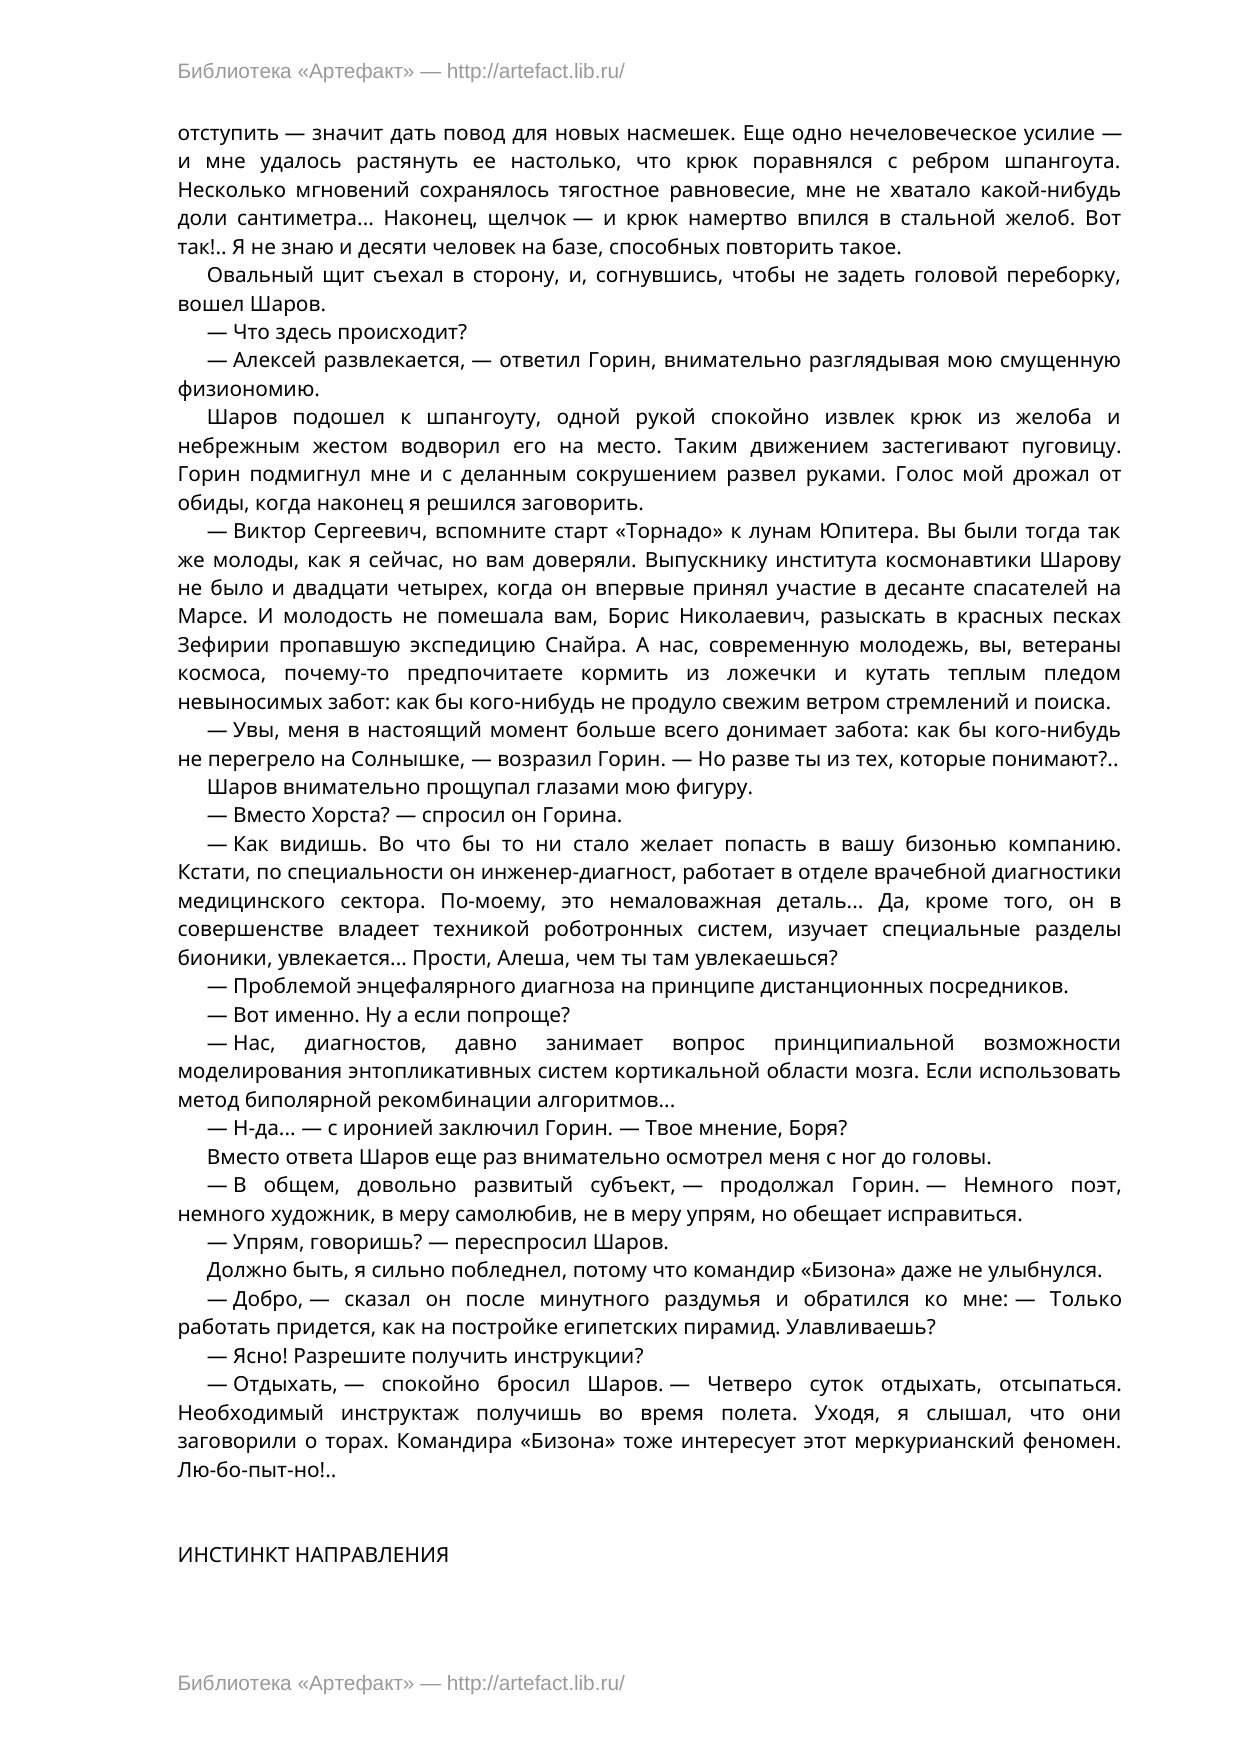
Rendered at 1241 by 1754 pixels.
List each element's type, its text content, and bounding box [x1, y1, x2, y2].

text Овальный щит съехал в сторону, и, согнувшись, чтобы не задеть головой переборку, вошел Шаров. [177, 260, 1122, 317]
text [177, 118, 1122, 260]
text — Алексей развлекается, — ответил Горин, внимательно разглядывая мою смущенную физиономию. [177, 346, 1122, 402]
text — Упрям, говоришь? — переспросил Шаров. [177, 1227, 1122, 1256]
text Шаров внимательно прощупал глазами мою фигуру. [177, 772, 1122, 801]
text — Увы, меня в настоящий момент больше всего донимает забота: как бы кого-нибудь не перегрело на Солнышке, — возразил Горин. — Но разве ты из тех, которые понимают?.. [177, 715, 1122, 772]
text — Виктор Сергеевич, вспомните старт «Торнадо» к лунам Юпитера. Вы были тогда так же молоды, как я сейчас, но вам доверяли. Выпускнику института космонавтики Шарову не было и двадцати четырех, когда он впервые принял участие в десанте спасателей на Марсе. И молодость не помешала вам, Борис Николаевич, разыскать в красных песках Зефирии пропавшую экспедицию Снайра. А нас, современную молодежь, вы, ветераны космоса, почему-то предпочитаете кормить из ложечки и кутать теплым пледом невыносимых забот: как бы кого-нибудь не продуло свежим ветром стремлений и поиска. [177, 516, 1122, 715]
text — Н-да... — с иронией заключил Горин. — Твое мнение, Боря? [177, 1113, 1122, 1142]
text — Отдыхать, — спокойно бросил Шаров. — Четверо суток отдыхать, отсыпаться. Необходимый инструктаж получишь во время полета. Уходя, я слышал, что они заговорили о торах. Командира «Бизона» тоже интересует этот меркурианский феномен. Лю-бо-пыт-но!.. [177, 1369, 1122, 1483]
text — Как видишь. Во что бы то ни стало желает попасть в вашу бизонью компанию. Кстати, по специальности он инженер-диагност, работает в отделе врачебной диагностики медицинского сектора. По-моему, это немаловажная деталь... Да, кроме того, он в совершенстве владеет техникой роботронных систем, изучает специальные разделы бионики, увлекается... Прости, Алеша, чем ты там увлекаешься? [177, 829, 1122, 971]
text — Добро, — сказал он после минутного раздумья и обратился ко мне: — Только работать придется, как на постройке египетских пирамид. Улавливаешь? [177, 1284, 1122, 1341]
text Вместо ответа Шаров еще раз внимательно осмотрел меня с ног до головы. [177, 1142, 1122, 1170]
text — Вместо Хорста? — спросил он Горина. [177, 801, 1122, 829]
text — Ясно! Разрешите получить инструкции? [177, 1341, 1122, 1369]
text Шаров подошел к шпангоуту, одной рукой спокойно извлек крюк из желоба и небрежным жестом водворил его на место. Таким движением застегивают пуговицу. Горин подмигнул мне и с деланным сокрушением развел руками. Голос мой дрожал от обиды, когда наконец я решился заговорить. [177, 402, 1122, 516]
text — Вот именно. Ну а если попроще? [177, 1000, 1122, 1028]
text — В общем, довольно развитый субъект, — продолжал Горин. — Немного поэт, немного художник, в меру самолюбив, не в меру упрям, но обещает исправиться. [177, 1170, 1122, 1227]
text — Проблемой энцефалярного диагноза на принципе дистанционных посредников. [177, 971, 1122, 1000]
text — Что здесь происходит? [177, 317, 1122, 346]
text — Нас, диагностов, давно занимает вопрос принципиальной возможности моделирования энтопликативных систем кортикальной области мозга. Если использовать метод биполярной рекомбинации алгоритмов... [177, 1028, 1122, 1113]
subtitle ИНСТИНКТ НАПРАВЛЕНИЯ [177, 1540, 1122, 1568]
text Должно быть, я сильно побледнел, потому что командир «Бизона» даже не улыбнулся. [177, 1256, 1122, 1284]
